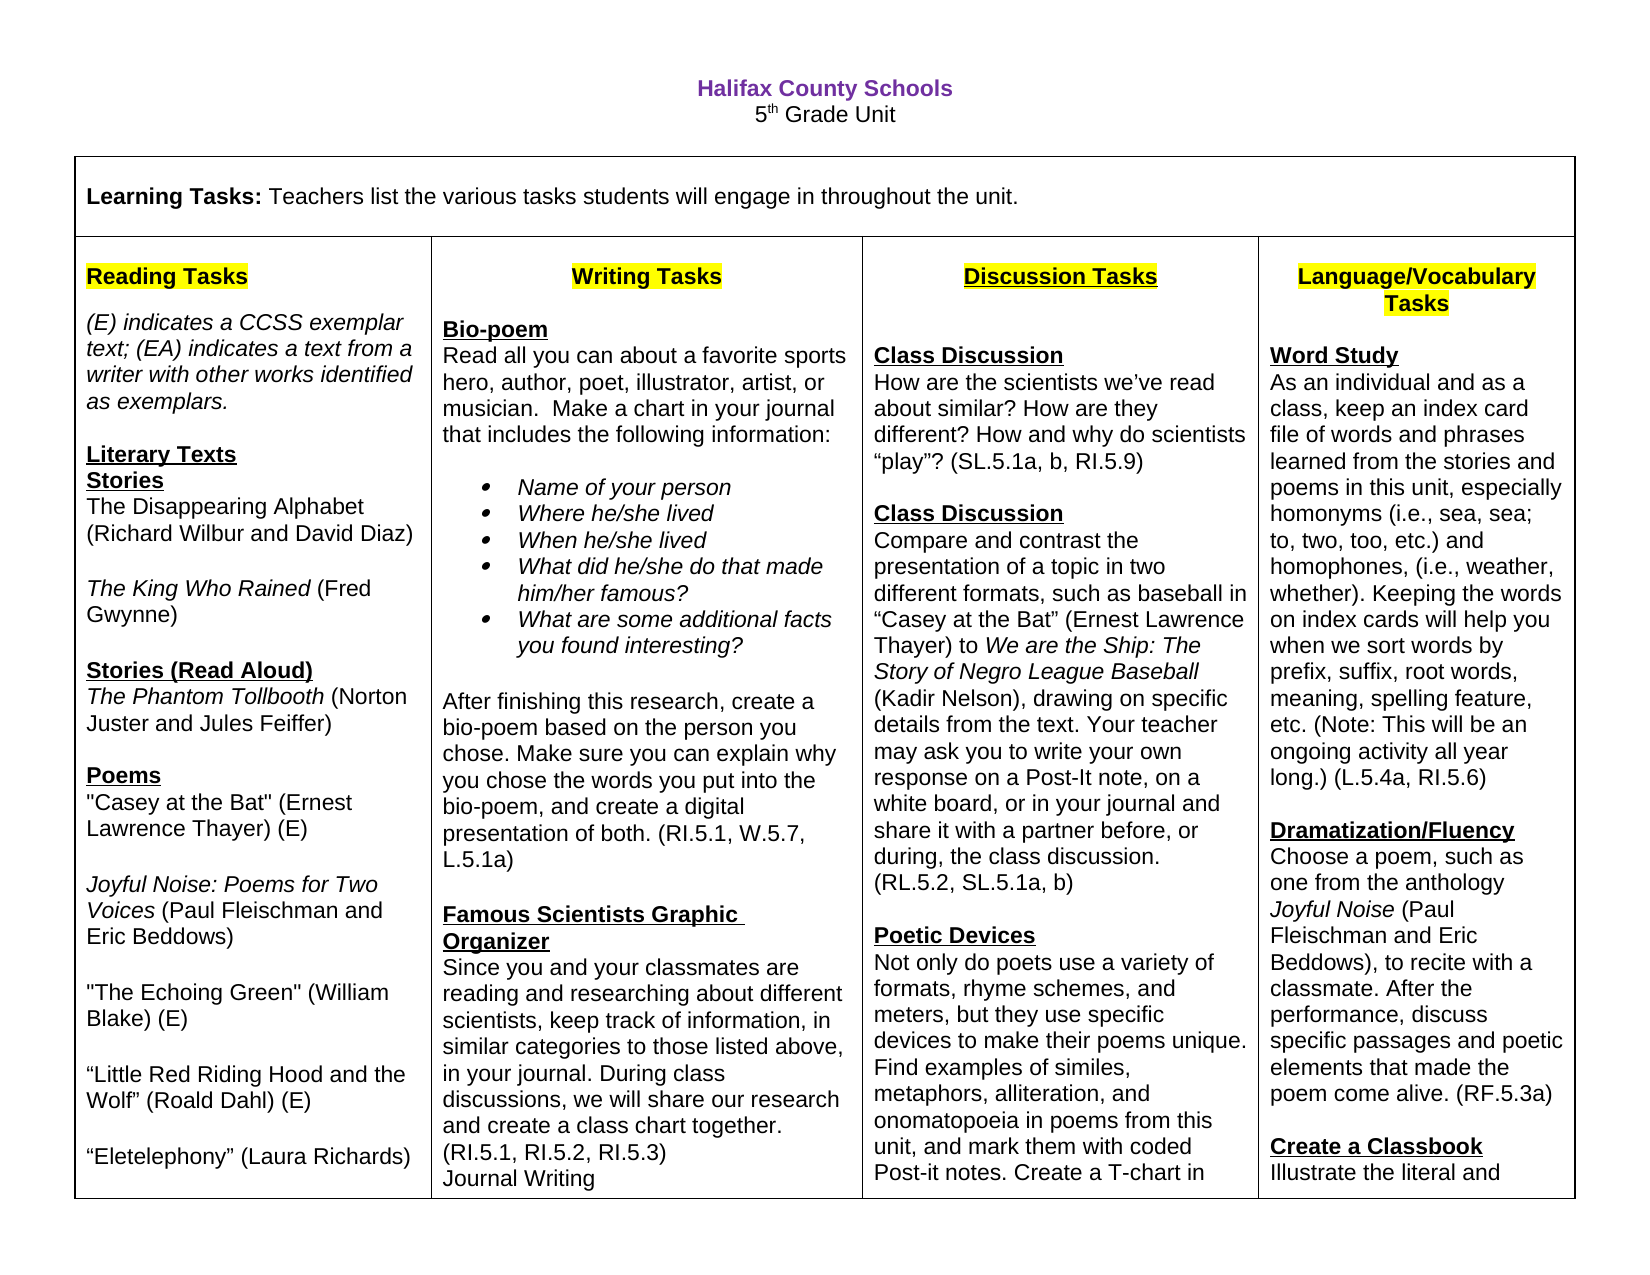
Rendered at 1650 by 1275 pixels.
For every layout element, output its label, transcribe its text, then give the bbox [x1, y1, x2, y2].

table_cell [1259, 237, 1574, 1198]
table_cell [432, 237, 862, 1198]
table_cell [863, 237, 1258, 1198]
table_header Learning Tasks: Teachers list the various tasks students will engage in throughout the unit. [76, 157, 1574, 236]
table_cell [76, 237, 431, 1198]
